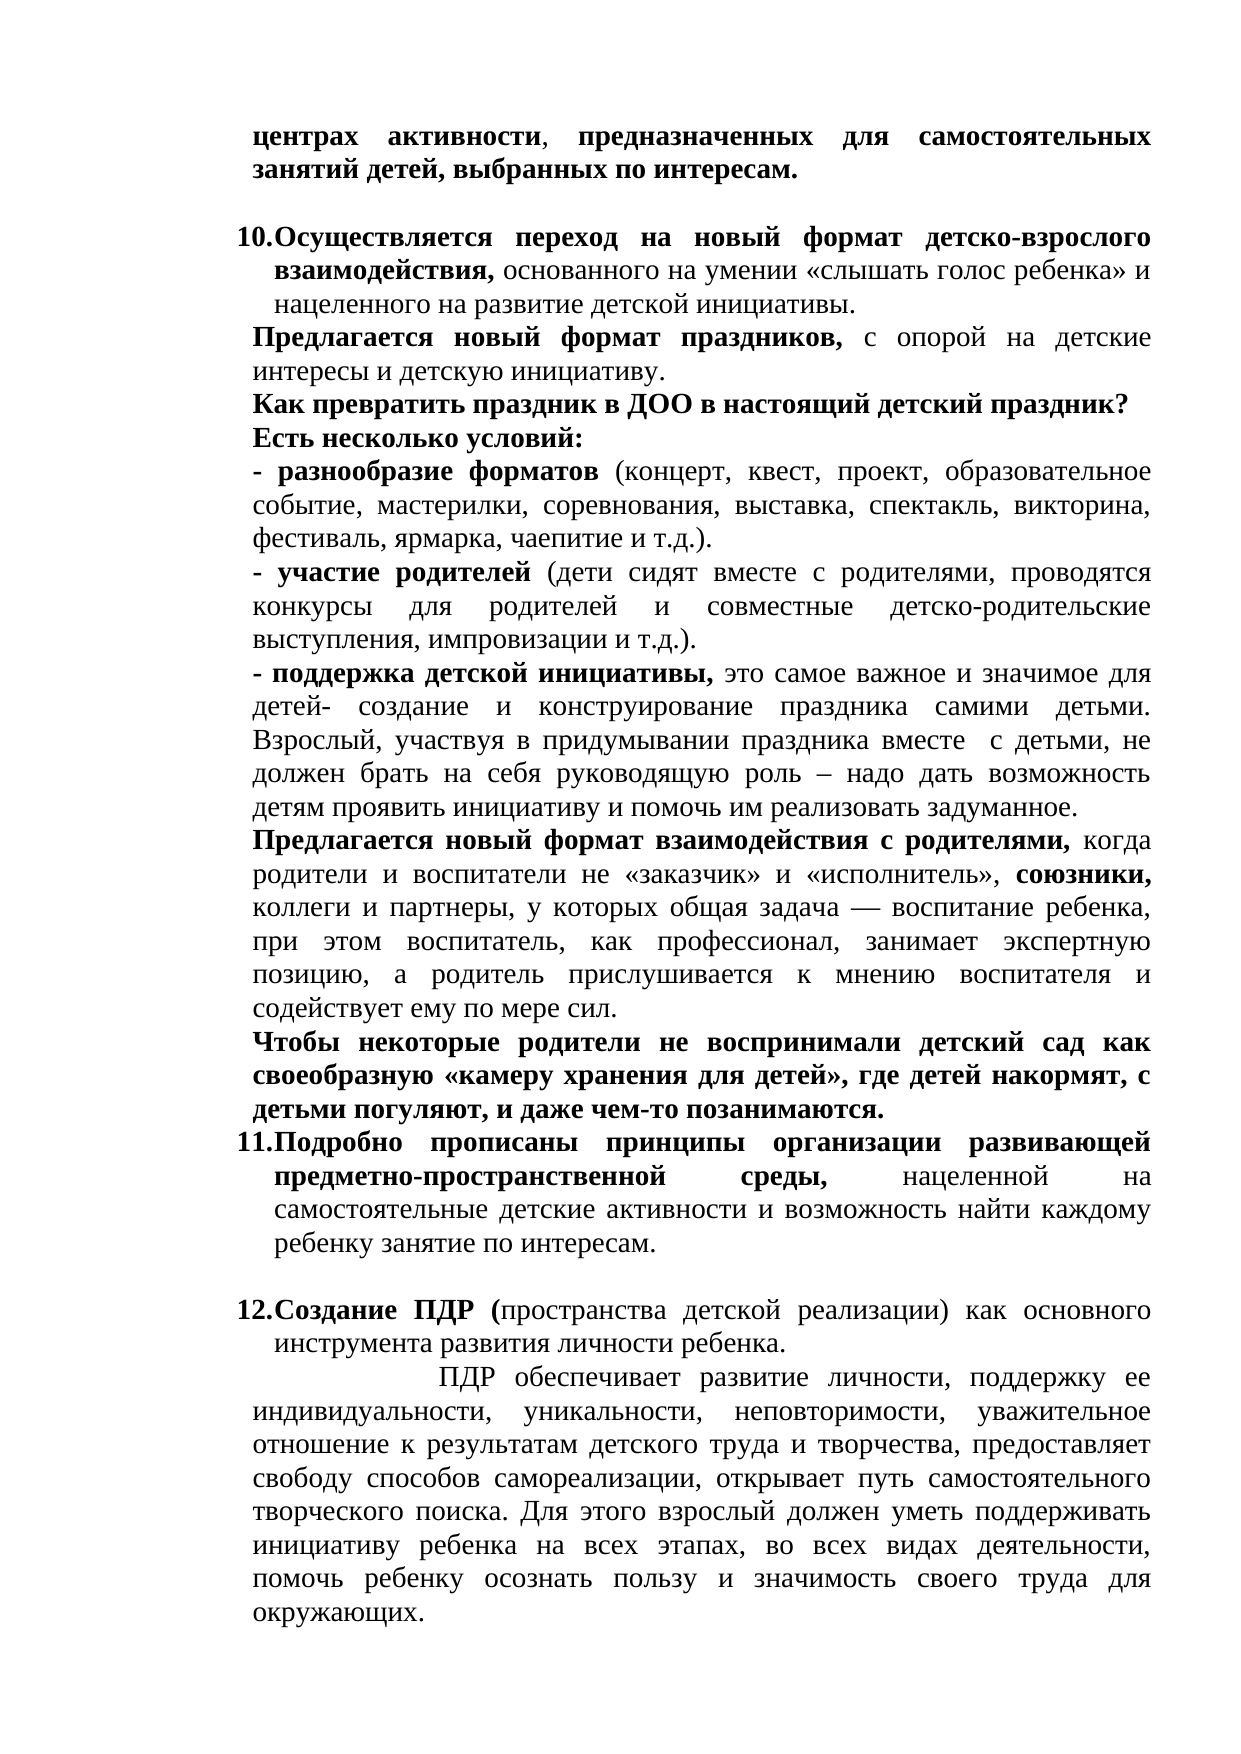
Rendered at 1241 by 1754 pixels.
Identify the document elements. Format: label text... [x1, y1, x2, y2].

list Создание ПДР (пространства детской реализации) как основного инструмента развития личности ребенка. [236, 1292, 1152, 1359]
list Подробно прописаны принципы организации развивающей предметно-пространственной среды, нацеленной на самостоятельные детские активности и возможность найти каждому ребенку занятие по интересам. [236, 1124, 1152, 1258]
text - разнообразие форматов (концерт, квест, проект, образовательное событие, мастерилки, соревнования, выставка, спектакль, викторина, фестиваль, ярмарка, чаепитие и т.д.). [252, 453, 1152, 554]
list Осуществляется переход на новый формат детско-взрослого взаимодействия, основанного на умении «слышать голос ребенка» и нацеленного на развитие детской инициативы. [236, 219, 1152, 319]
text Предлагается новый формат взаимодействия с родителями, когда родители и воспитатели не «заказчик» и «исполнитель», союзники, коллеги и партнеры, у которых общая задача — воспитание ребенка, при этом воспитатель, как профессионал, занимает экспертную позицию, а родитель прислушивается к мнению воспитателя и содействует ему по мере сил. [252, 822, 1152, 1024]
text Есть несколько условий: [252, 420, 1152, 453]
text - поддержка детской инициативы, это самое важное и значимое для детей- создание и конструирование праздника самими детьми. Взрослый, участвуя в придумывании праздника вместе с детьми, не должен брать на себя руководящую роль – надо дать возможность детям проявить инициативу и помочь им реализовать задуманное. [252, 655, 1152, 822]
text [252, 118, 1152, 185]
text Как превратить праздник в ДОО в настоящий детский праздник? [252, 386, 1152, 420]
text Чтобы некоторые родители не воспринимали детский сад как своеобразную «камеру хранения для детей», где детей накормят, с детьми погуляют, и даже чем-то позанимаются. [252, 1024, 1152, 1124]
text - участие родителей (дети сидят вместе с родителями, проводятся конкурсы для родителей и совместные детско-родительские выступления, импровизации и т.д.). [252, 554, 1152, 655]
text ПДР обеспечивает развитие личности, поддержку ее индивидуальности, уникальности, неповторимости, уважительное отношение к результатам детского труда и творчества, предоставляет свободу способов самореализации, открывает путь самостоятельного творческого поиска. Для этого взрослый должен уметь поддерживать инициативу ребенка на всех этапах, во всех видах деятельности, помочь ребенку осознать пользу и значимость своего труда для окружающих. [252, 1359, 1152, 1627]
text Предлагается новый формат праздников, с опорой на детские интересы и детскую инициативу. [252, 319, 1152, 386]
